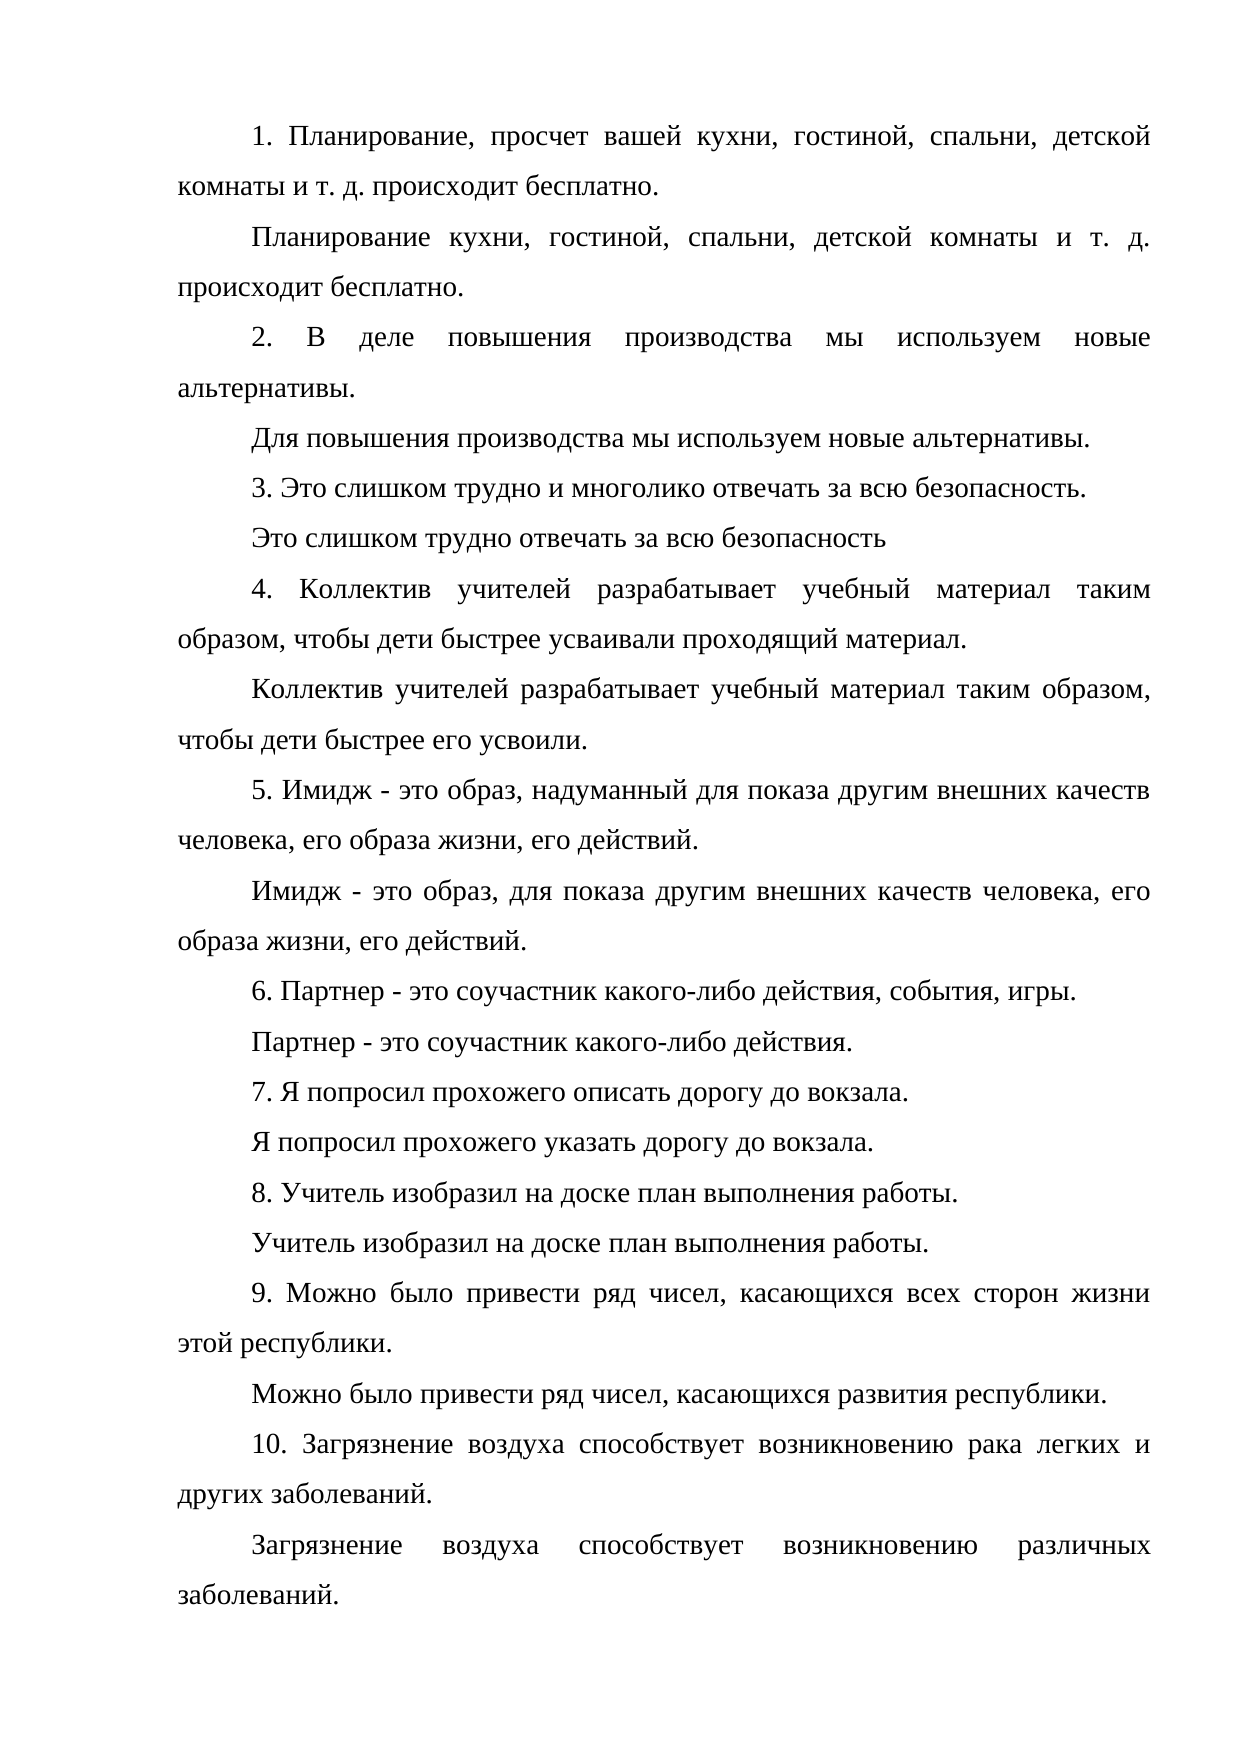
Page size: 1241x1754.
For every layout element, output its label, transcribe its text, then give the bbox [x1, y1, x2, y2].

text Партнер - это соучастник какого-либо действия. [177, 1024, 1152, 1057]
text Загрязнение воздуха способствует возникновению различных заболеваний. [177, 1527, 1152, 1611]
text 3. Это слишком трудно и многолико отвечать за всю безопасность. [177, 470, 1152, 504]
text 1. Планирование, просчет вашей кухни, гостиной, спальни, детской комнаты и т. д. происходит бесплатно. [177, 118, 1152, 202]
text 7. Я попросил прохожего описать дорогу до вокзала. [177, 1074, 1152, 1108]
text Для повышения производства мы используем новые альтернативы. [177, 420, 1152, 453]
text Имидж - это образ, для показа другим внешних качеств человека, его образа жизни, его действий. [177, 873, 1152, 957]
text 8. Учитель изобразил на доске план выполнения работы. [177, 1175, 1152, 1208]
text 10. Загрязнение воздуха способствует возникновению рака легких и других заболеваний. [177, 1426, 1152, 1510]
text 2. В деле повышения производства мы используем новые альтернативы. [177, 319, 1152, 403]
text Коллектив учителей разрабатывает учебный материал таким образом, чтобы дети быстрее его усвоили. [177, 672, 1152, 755]
text Можно было привести ряд чисел, касающихся развития республики. [177, 1376, 1152, 1409]
text 5. Имидж - это образ, надуманный для показа другим внешних качеств человека, его образа жизни, его действий. [177, 772, 1152, 856]
text Это слишком трудно отвечать за всю безопасность [177, 521, 1152, 554]
text 4. Коллектив учителей разрабатывает учебный материал таким образом, чтобы дети быстрее усваивали проходящий материал. [177, 571, 1152, 655]
text 6. Партнер - это соучастник какого-либо действия, события, игры. [177, 973, 1152, 1007]
text Я попросил прохожего указать дорогу до вокзала. [177, 1124, 1152, 1158]
text Планирование кухни, гостиной, спальни, детской комнаты и т. д. происходит бесплатно. [177, 219, 1152, 303]
text 9. Можно было привести ряд чисел, касающихся всех сторон жизни этой республики. [177, 1275, 1152, 1359]
text Учитель изобразил на доске план выполнения работы. [177, 1225, 1152, 1258]
